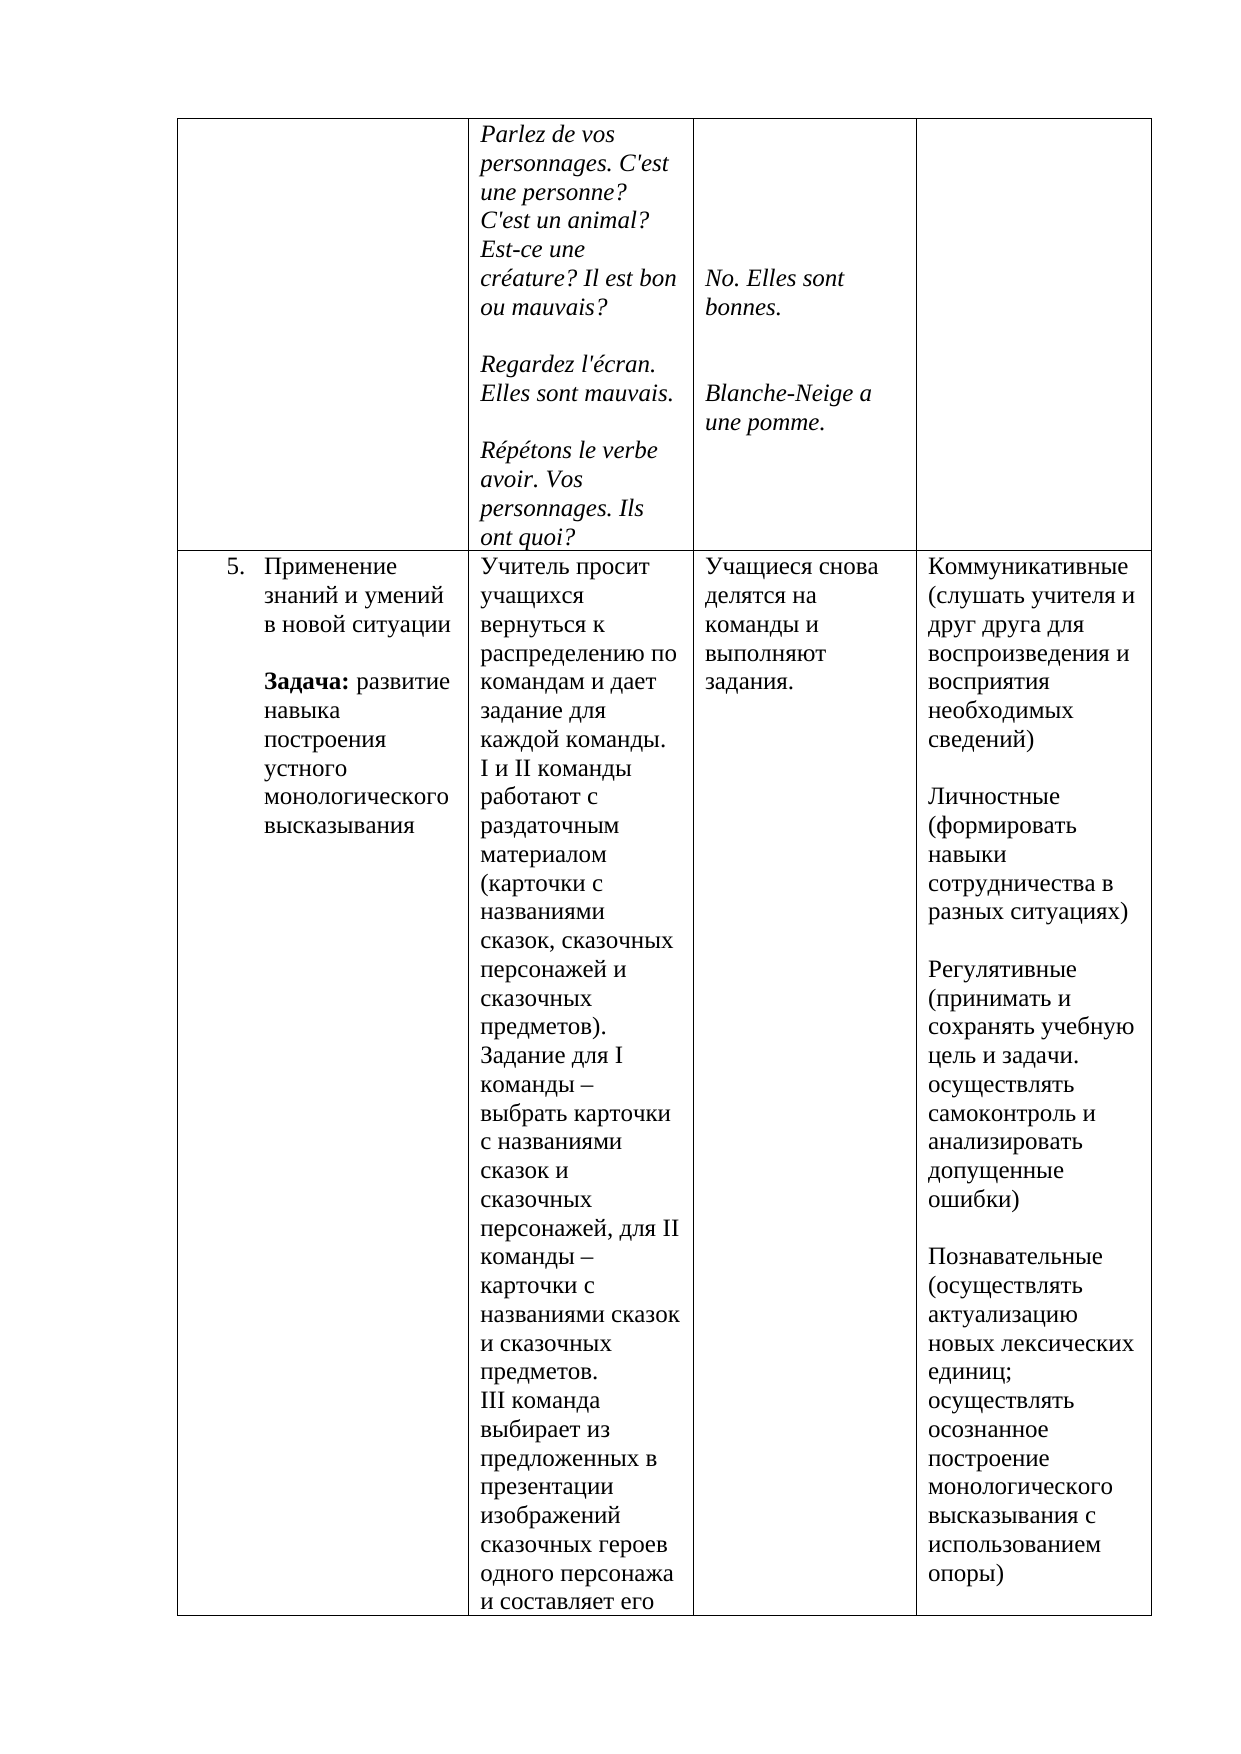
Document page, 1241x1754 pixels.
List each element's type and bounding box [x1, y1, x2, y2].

table_cell [178, 119, 468, 550]
table_cell [917, 119, 1151, 550]
table_cell [694, 119, 916, 550]
table_cell [694, 551, 916, 1615]
table_cell [917, 551, 1151, 1615]
table_cell [178, 551, 468, 1615]
table_cell [469, 119, 693, 550]
table_cell [469, 551, 693, 1615]
